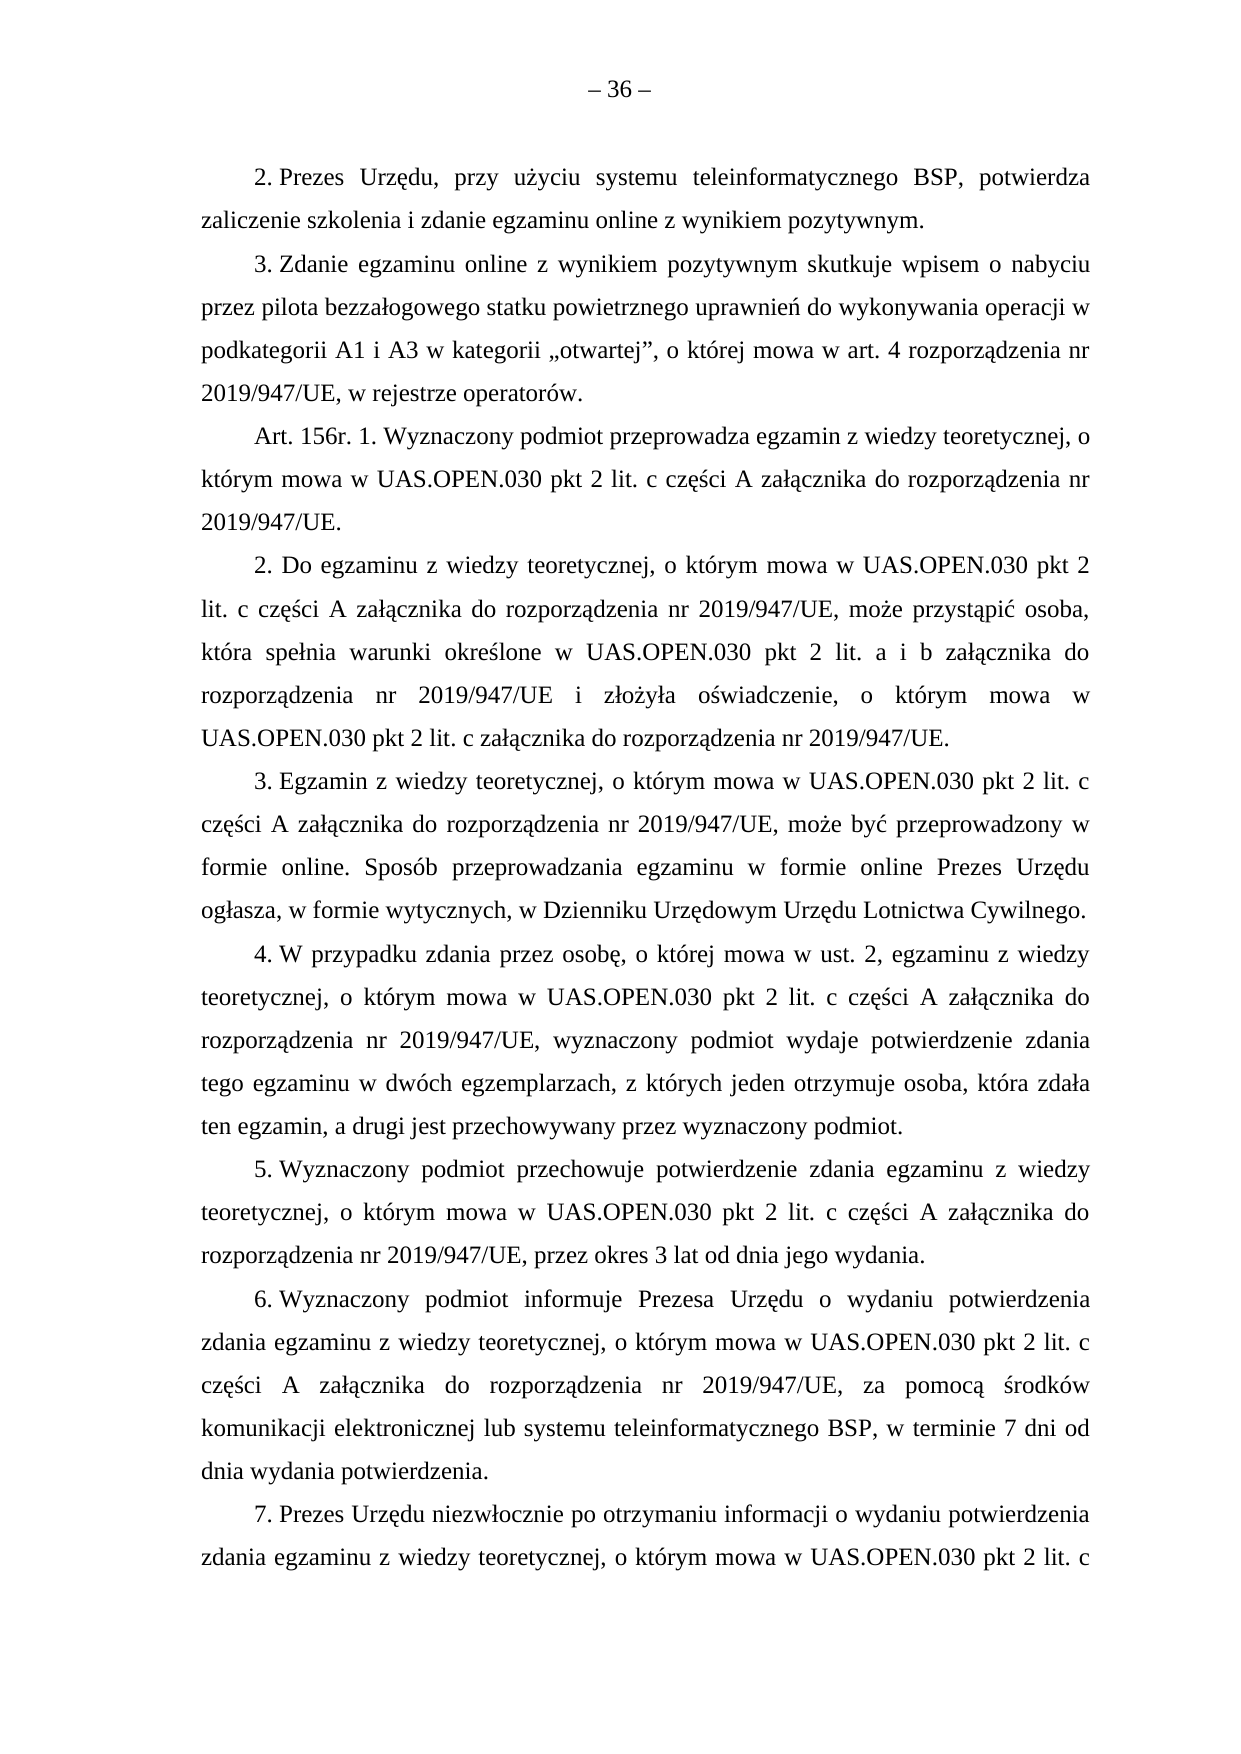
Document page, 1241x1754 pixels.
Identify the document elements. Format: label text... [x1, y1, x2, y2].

text 3. Zdanie egzaminu online z wynikiem pozytywnym skutkuje wpisem o nabyciu przez pilota bezzałogowego statku powietrznego uprawnień do wykonywania operacji w podkategorii A1 i A3 w kategorii „otwartej”, o której mowa w art. 4 rozporządzenia nr 2019/947/UE, w rejestrze operatorów. [201, 249, 1091, 407]
text 2. Prezes Urzędu, przy użyciu systemu teleinformatycznego BSP, potwierdza zaliczenie szkolenia i zdanie egzaminu online z wynikiem pozytywnym. [201, 162, 1091, 234]
text 6. Wyznaczony podmiot informuje Prezesa Urzędu o wydaniu potwierdzenia zdania egzaminu z wiedzy teoretycznej, o którym mowa w UAS.OPEN.030 pkt 2 lit. c części A załącznika do rozporządzenia nr 2019/947/UE, za pomocą środków komunikacji elektronicznej lub systemu teleinformatycznego BSP, w terminie 7 dni od dnia wydania potwierdzenia. [201, 1284, 1091, 1485]
text 2. Do egzaminu z wiedzy teoretycznej, o którym mowa w UAS.OPEN.030 pkt 2 lit. c części A załącznika do rozporządzenia nr 2019/947/UE, może przystąpić osoba, która spełnia warunki określone w UAS.OPEN.030 pkt 2 lit. a i b załącznika do rozporządzenia nr 2019/947/UE i złożyła oświadczenie, o którym mowa w UAS.OPEN.030 pkt 2 lit. c załącznika do rozporządzenia nr 2019/947/UE. [201, 551, 1091, 752]
text 3. Egzamin z wiedzy teoretycznej, o którym mowa w UAS.OPEN.030 pkt 2 lit. c części A załącznika do rozporządzenia nr 2019/947/UE, może być przeprowadzony w formie online. Sposób przeprowadzania egzaminu w formie online Prezes Urzędu ogłasza, w formie wytycznych, w Dzienniku Urzędowym Urzędu Lotnictwa Cywilnego. [201, 766, 1091, 924]
text 5. Wyznaczony podmiot przechowuje potwierdzenie zdania egzaminu z wiedzy teoretycznej, o którym mowa w UAS.OPEN.030 pkt 2 lit. c części A załącznika do rozporządzenia nr 2019/947/UE, przez okres 3 lat od dnia jego wydania. [201, 1154, 1091, 1269]
text Art. 156r. 1. Wyznaczony podmiot przeprowadza egzamin z wiedzy teoretycznej, o którym mowa w UAS.OPEN.030 pkt 2 lit. c części A załącznika do rozporządzenia nr 2019/947/UE. [201, 421, 1091, 536]
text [201, 1499, 1091, 1571]
text 4. W przypadku zdania przez osobę, o której mowa w ust. 2, egzaminu z wiedzy teoretycznej, o którym mowa w UAS.OPEN.030 pkt 2 lit. c części A załącznika do rozporządzenia nr 2019/947/UE, wyznaczony podmiot wydaje potwierdzenie zdania tego egzaminu w dwóch egzemplarzach, z których jeden otrzymuje osoba, która zdała ten egzamin, a drugi jest przechowywany przez wyznaczony podmiot. [201, 939, 1091, 1140]
